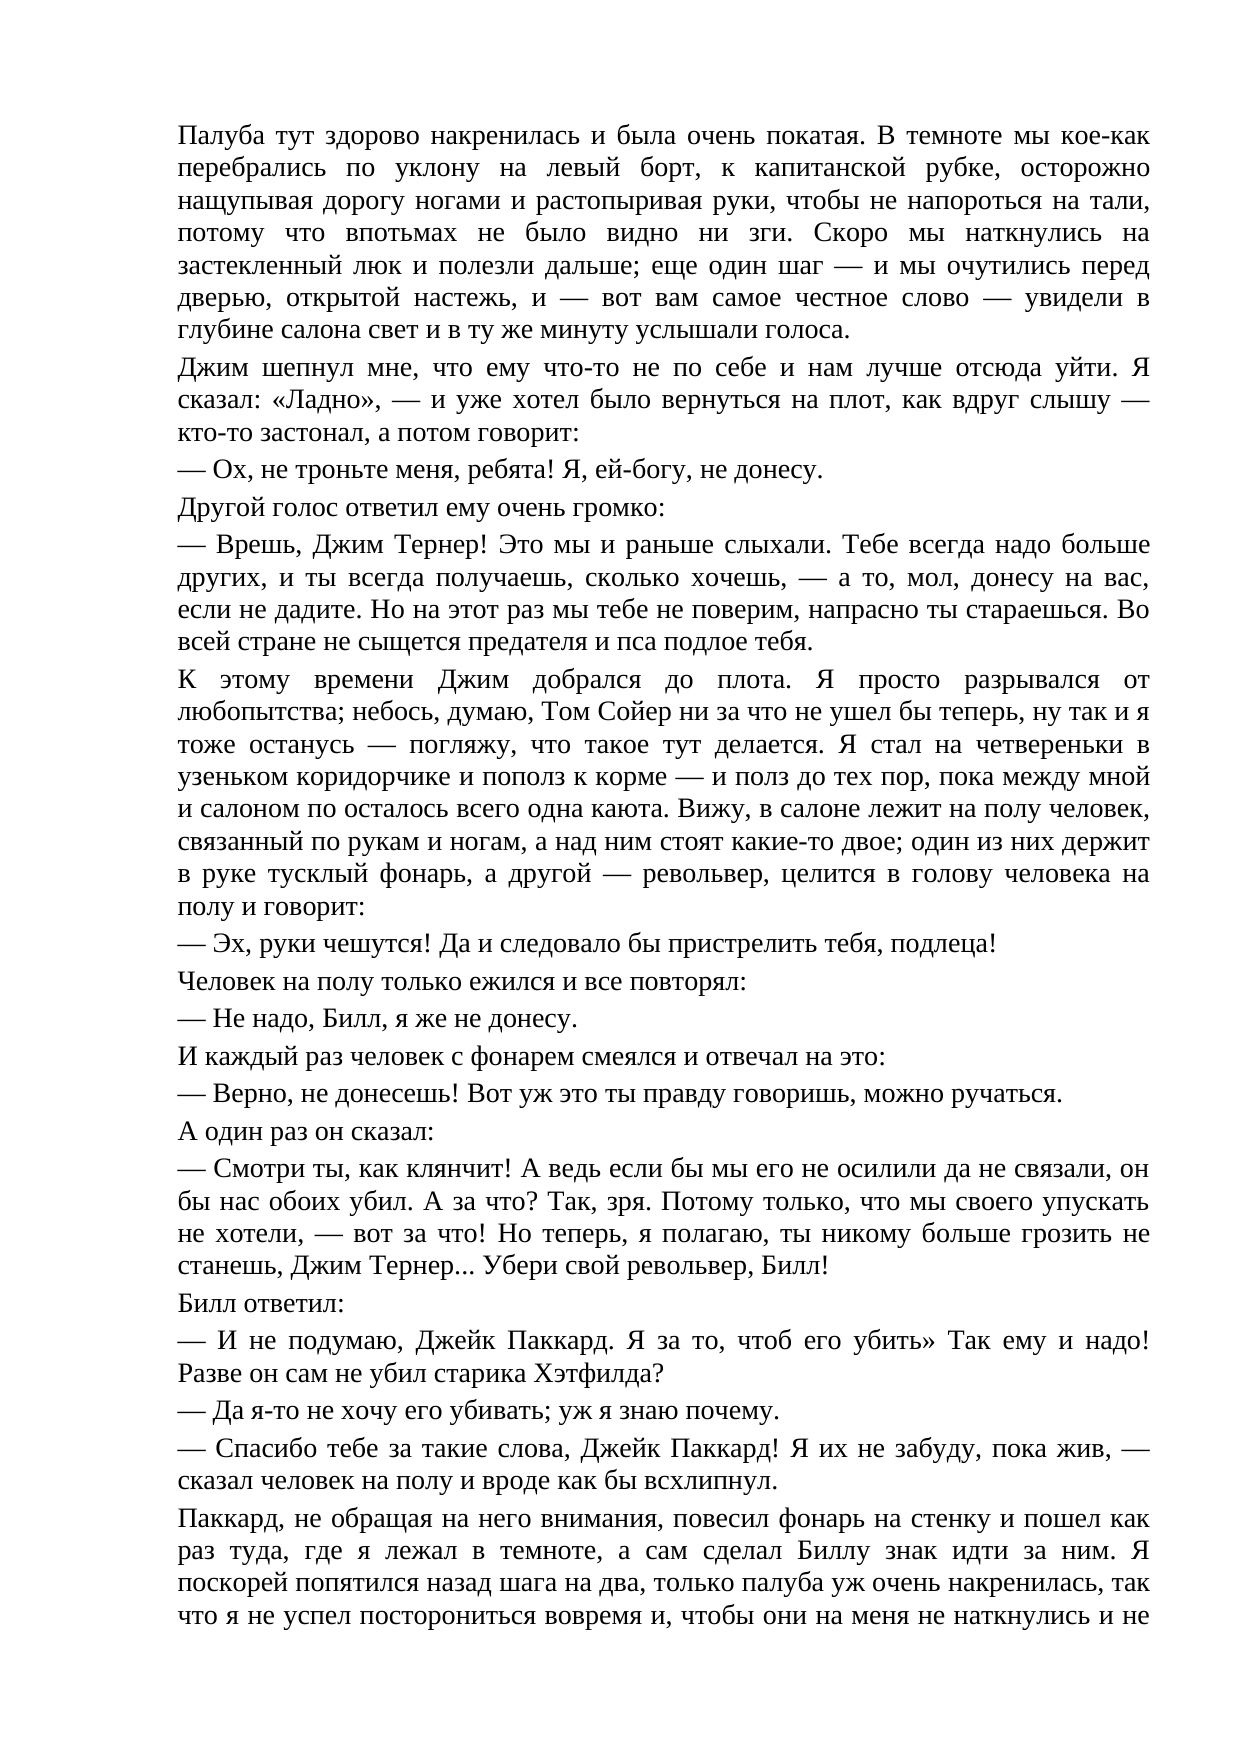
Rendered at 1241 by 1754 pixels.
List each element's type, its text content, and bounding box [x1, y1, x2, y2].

text — Спасибо тебе за такие слова, Джейк Паккард! Я их не забуду, пока жив, — сказал человек на полу и вроде как бы всхлипнул. [177, 1431, 1152, 1496]
text А один раз он сказал: [177, 1114, 1152, 1146]
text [177, 1501, 1152, 1630]
text — Не надо, Билл, я же не донесу. [177, 1001, 1152, 1034]
text — Да я-то не хочу его убивать; уж я знаю почему. [177, 1393, 1152, 1426]
text Другой голос ответил ему очень громко: [177, 490, 1152, 522]
text И каждый раз человек с фонарем смеялся и отвечал на это: [177, 1039, 1152, 1071]
text — Врешь, Джим Тернер! Это мы и раньше слыхали. Тебе всегда надо больше других, и ты всегда получаешь, сколько хочешь, — а то, мол, донесу на вас, если не дадите. Но на этот раз мы тебе не поверим, напрасно ты стараешься. Во всей стране не сыщется предателя и пса подлое тебя. [177, 527, 1152, 657]
text Билл ответил: [177, 1286, 1152, 1318]
text — Верно, не донесешь! Вот уж это ты правду говоришь, можно ручаться. [177, 1076, 1152, 1109]
text Джим шепнул мне, что ему что-то не по себе и нам лучше отсюда уйти. Я сказал: «Ладно», — и уже хотел было вернуться на плот, как вдруг слышу — кто-то застонал, а потом говорит: [177, 350, 1152, 447]
text — Ох, не троньте меня, ребята! Я, ей-богу, не донесу. [177, 452, 1152, 485]
text — Эх, руки чешутся! Да и следовало бы пристрелить тебя, подлеца! [177, 926, 1152, 959]
text — И не подумаю, Джейк Паккард. Я за то, чтоб его убить» Так ему и надо! Разве он сам не убил старика Хэтфилда? [177, 1323, 1152, 1388]
text К этому времени Джим добрался до плота. Я просто разрывался от любопытства; небось, думаю, Том Сойер ни за что не ушел бы теперь, ну так и я тоже останусь — погляжу, что такое тут делается. Я стал на четвереньки в узеньком коридорчике и пополз к корме — и полз до тех пор, пока между мной и салоном по осталось всего одна каюта. Вижу, в салоне лежит на полу человек, связанный по рукам и ногам, а над ним стоят какие-то двое; один из них держит в руке тусклый фонарь, а другой — револьвер, целится в голову человека на полу и говорит: [177, 662, 1152, 921]
text Палуба тут здорово накренилась и была очень покатая. В темноте мы кое-как перебрались по уклону на левый борт, к капитанской рубке, осторожно нащупывая дорогу ногами и растопыривая руки, чтобы не напороться на тали, потому что впотьмах не было видно ни зги. Скоро мы наткнулись на застекленный люк и полезли дальше; еще один шаг — и мы очутились перед дверью, открытой настежь, и — вот вам самое честное слово — увидели в глубине салона свет и в ту же минуту услышали голоса. [177, 118, 1152, 345]
text Человек на полу только ежился и все повторял: [177, 964, 1152, 996]
text — Смотри ты, как клянчит! А ведь если бы мы его не осилили да не связали, он бы нас обоих убил. А за что? Так, зря. Потому только, что мы своего упускать не хотели, — вот за что! Но теперь, я полагаю, ты никому больше грозить не станешь, Джим Тернер... Убери свой револьвер, Билл! [177, 1151, 1152, 1281]
